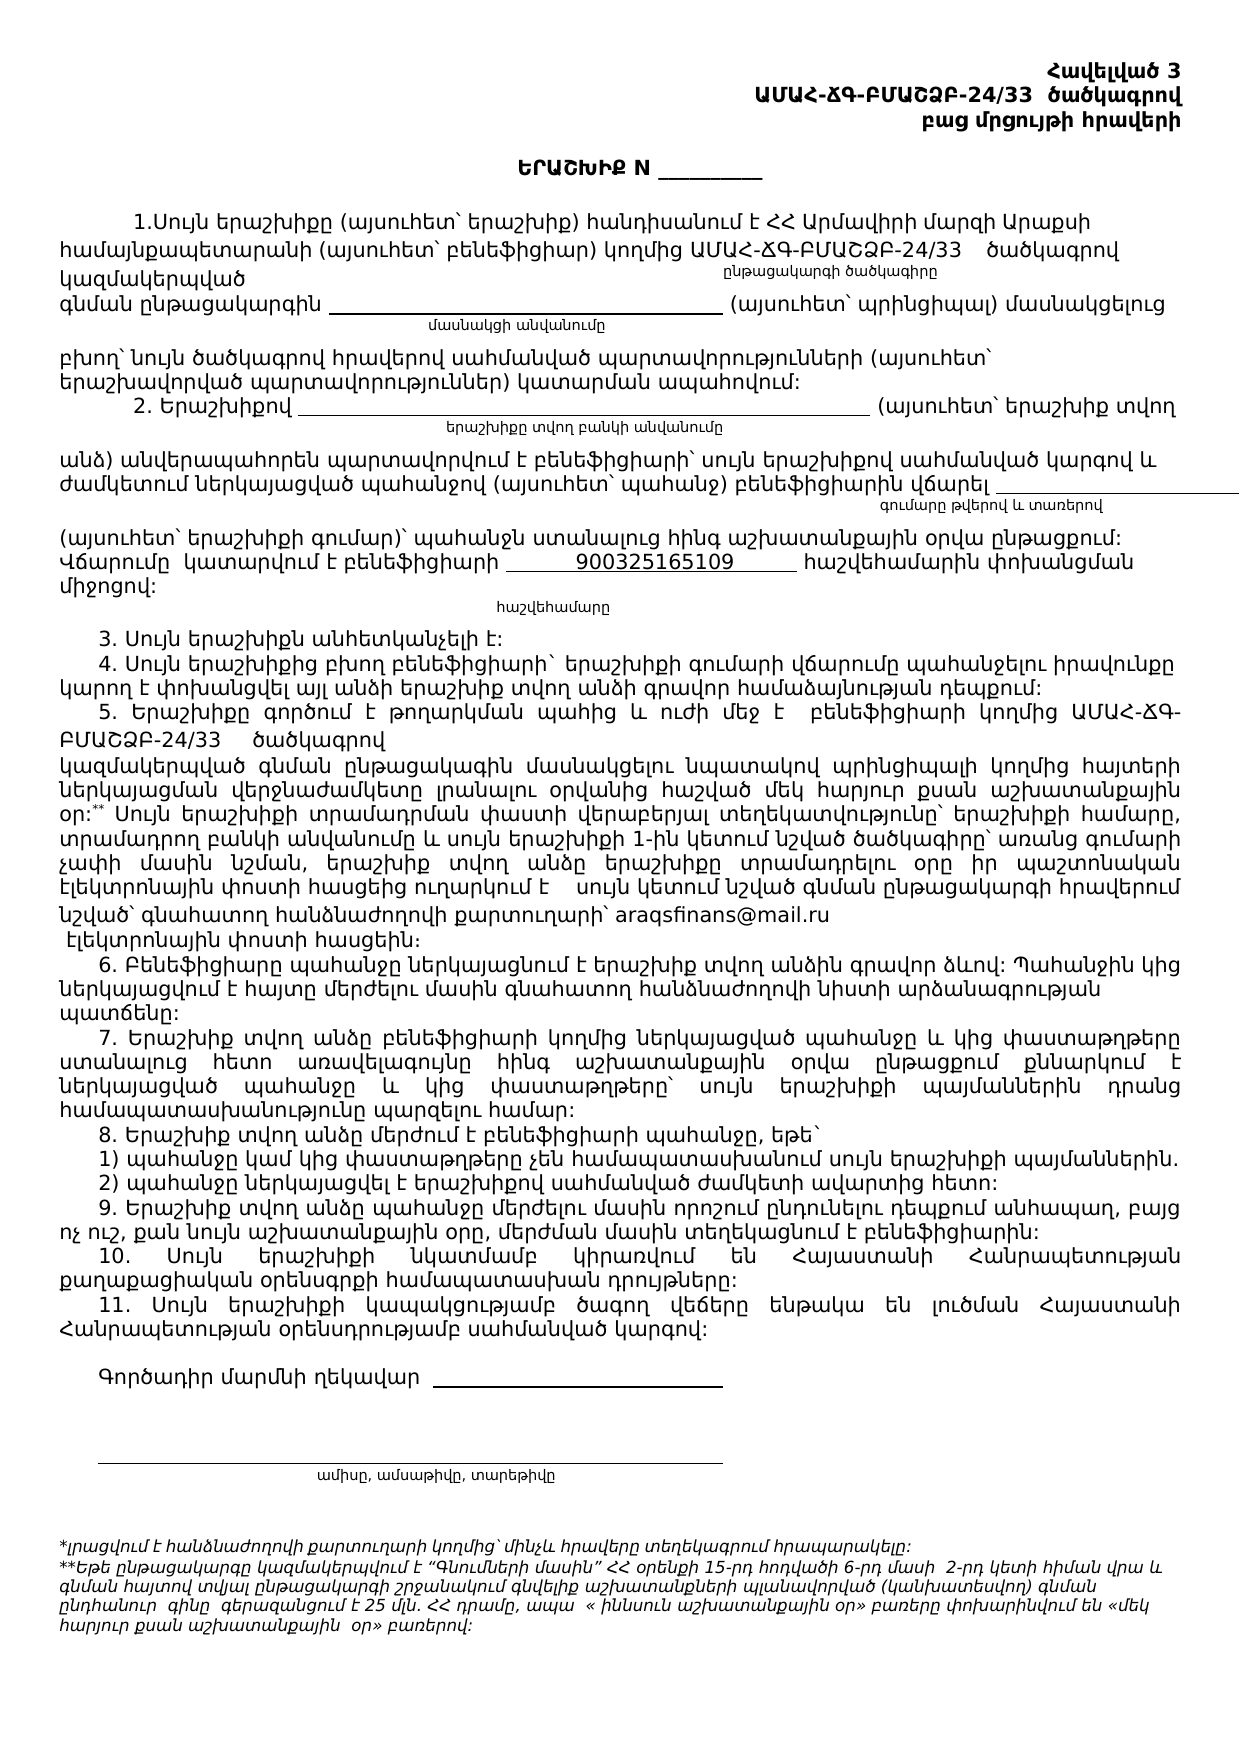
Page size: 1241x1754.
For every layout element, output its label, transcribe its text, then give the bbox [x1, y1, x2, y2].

text 5. Երաշխիքը գործում է թողարկման պահից և ուժի մեջ է բենեֆիցիարի կողմից ԱՄԱՀ-ՃԳ-ԲՄԱՇՁԲ-24/33 ծածկագրով [59, 700, 1181, 754]
text 4. Սույն երաշխիքից բխող բենեֆիցիարի` երաշխիքի գումարի վճարումը պահանջելու իրավունքը կարող է փոխանցվել այլ անձի երաշխիք տվող անձի գրավոր համաձայնության դեպքում: [59, 652, 1181, 700]
text ամիսը, ամսաթիվը, տարեթիվը [59, 1467, 1181, 1496]
text բաց մրցույթի հրավերի [59, 108, 1181, 132]
text 2) պահանջը ներկայացվել է երաշխիքով սահմանված ժամկետի ավարտից հետո: [59, 1171, 1181, 1196]
text ԵՐԱՇԽԻՔ N __________ [59, 156, 1181, 180]
text 1) պահանջը կամ կից փաստաթղթերը չեն համապատասխանում սույն երաշխիքի պայմաններին. [59, 1147, 1181, 1171]
text հաշվեհամարը [59, 598, 1181, 627]
text 9. Երաշխիք տվող անձը պահանջը մերժելու մասին որոշում ընդունելու դեպքում անհապաղ, բայց ոչ ուշ, քան նույն աշխատանքային օրը, մերժման մասին տեղեկացնում է բենեֆիցիարին: [59, 1196, 1181, 1244]
text գնման ընթացակարգին (այսուհետ՝ պրինցիպալ) մասնակցելուց [59, 292, 1181, 317]
text 8. Երաշխիք տվող անձը մերժում է բենեֆիցիարի պահանջը, եթե` [59, 1123, 1181, 1147]
text երաշխիքը տվող բանկի անվանումը [59, 419, 1181, 448]
text Գործադիր մարմնի ղեկավար [59, 1365, 1181, 1390]
text անձ) անվերապահորեն պարտավորվում է բենեֆիցիարի՝ սույն երաշխիքով սահմանված կարգով և ժամկետում ներկայացված պահանջով (այսուհետ՝ պահանջ) բենեֆիցիարին վճարել [59, 448, 1181, 496]
text **Եթե ընթացակարգը կազմակերպվում է “Գնումների մասին” ՀՀ օրենքի 15-րդ հոդվածի 6-րդ մասի 2-րդ կետի հիման վրա և գնման հայտով տվյալ ընթացակարգի շրջանակում գնվելիք աշխատանքների պլանավորված (կանխատեսվող) գնման ընդհանուր գինը գերազանցում է 25 մլն. ՀՀ դրամը, ապա « իննսուն աշխատանքային օր» բառերը փոխարինվում են «մեկ հարյուր քսան աշխատանքային օր» բառերով: [59, 1558, 1181, 1635]
text գումարը թվերով և տառերով [797, 496, 1181, 526]
text 3. Սույն երաշխիքն անհետկանչելի է: [59, 627, 1181, 652]
text մասնակցի անվանումը [354, 317, 1181, 346]
text ԱՄԱՀ-ՃԳ-ԲՄԱՇՁԲ-24/33 ծածկագրով [59, 83, 1181, 108]
text 10. Սույն երաշխիքի նկատմամբ կիրառվում են Հայաստանի Հանրապետության քաղաքացիական օրենսգրքի համապատասխան դրույթները: [59, 1244, 1181, 1293]
text *լրացվում է հանձնաժողովի քարտուղարի կողմից` մինչև հրավերը տեղեկագրում հրապարակելը: [59, 1535, 1181, 1558]
text 6. Բենեֆիցիարը պահանջը ներկայացնում է երաշխիք տվող անձին գրավոր ձևով: Պահանջին կից ներկայացվում է հայտը մերժելու մասին գնահատող հանձնաժողովի նիստի արձանագրության պատճենը: [59, 953, 1181, 1026]
text 7. Երաշխիք տվող անձը բենեֆիցիարի կողմից ներկայացված պահանջը և կից փաստաթղթերը ստանալուց հետո առավելագույնը հինգ աշխատանքային օրվա ընթացքում քննարկում է ներկայացված պահանջը և կից փաստաթղթերը՝ սույն երաշխիքի պայմաններին դրանց համապատասխանությունը պարզելու համար: [59, 1026, 1181, 1123]
text Հավելված 3 [59, 59, 1181, 83]
text (այսուհետ՝ երաշխիքի գումար)՝ պահանջն ստանալուց հինգ աշխատանքային օրվա ընթացքում: Վճարումը կատարվում է բենեֆիցիարի 900325165109 հաշվեհամարին փոխանցման միջոցով: [59, 526, 1181, 598]
text 1.Սույն երաշխիքը (այսուհետ՝ երաշխիք) հանդիսանում է ՀՀ Արմավիրի մարզի Արաքսի համայնքապետարանի (այսուհետ՝ բենեֆիցիար) կողմից ԱՄԱՀ-ՃԳ-ԲՄԱՇՁԲ-24/33 ծածկագրով կազմակերպված ընթացակարգի ծածկագիրը [59, 209, 1181, 292]
text 11. Սույն երաշխիքի կապակցությամբ ծագող վեճերը ենթակա են լուծման Հայաստանի Հանրապետության օրենսդրությամբ սահմանված կարգով: [59, 1293, 1181, 1341]
list էլեկտրոնային փոստի հասցեին։ [59, 928, 1181, 953]
text 2. Երաշխիքով (այսուհետ՝ երաշխիք տվող [59, 394, 1181, 419]
text բխող՝ նույն ծածկագրով հրավերով սահմանված պարտավորությունների (այսուհետ՝ երաշխավորված պարտավորություններ) կատարման ապահովում: [59, 346, 1181, 394]
list կազմակերպված գնման ընթացակագին մասնակցելու նպատակով պրինցիպալի կողմից հայտերի ներկայացման վերջնաժամկետը լրանալու օրվանից հաշված մեկ հարյուր քսան աշխատանքային օր:** Սույն երաշխիքի տրամադրման փաստի վերաբերյալ տեղեկատվությունը՝ երաշխիքի համարը, տրամադրող բանկի անվանումը և սույն երաշխիքի 1-ին կետում նշված ծածկագիրը՝ առանց գումարի չափի մասին նշման, երաշխիք տվող անձը երաշխիքը տրամադրելու օրը իր պաշտոնական էլեկտրոնային փոստի հասցեից ուղարկում է սույն կետում նշված գնման ընթացակարգի հրավերում նշված՝ գնահատող հանձնաժողովի քարտուղարի՝ araqsfinans@mail.ru [59, 754, 1181, 928]
